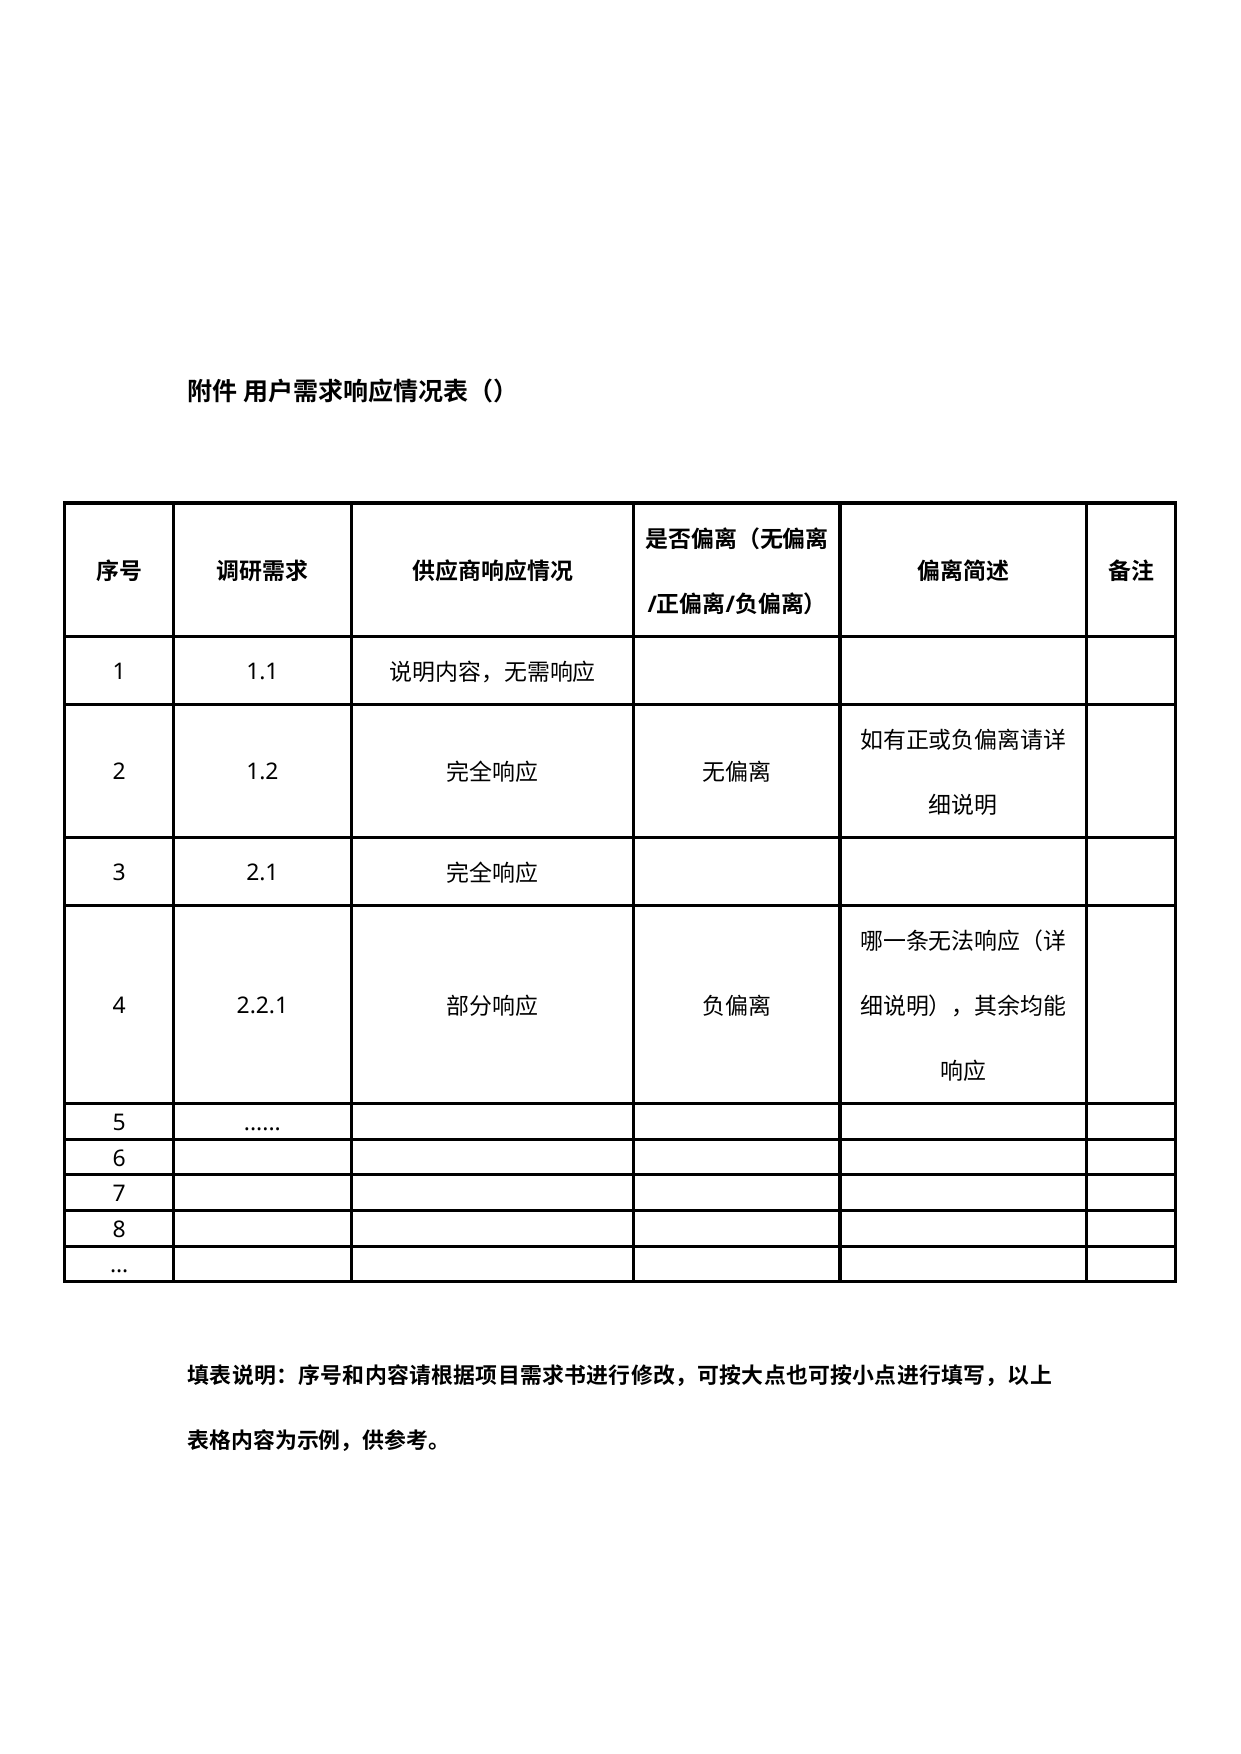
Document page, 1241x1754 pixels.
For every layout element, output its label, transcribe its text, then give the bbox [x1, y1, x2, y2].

text 附件 用户需求响应情况表（） [187, 357, 1053, 422]
table_cell 说明内容，无需响应 [353, 638, 632, 703]
table_cell 4 [66, 907, 172, 1102]
table_cell 2.1 [175, 839, 350, 904]
table_cell 如有正或负偏离请详细说明 [842, 706, 1085, 836]
table_cell [353, 1105, 632, 1138]
table_cell [1088, 1176, 1174, 1209]
table_cell 负偏离 [635, 907, 838, 1102]
table_cell [842, 1212, 1085, 1244]
table_cell [353, 1176, 632, 1209]
table_cell 2 [66, 706, 172, 836]
table_cell [842, 1141, 1085, 1173]
table_header 调研需求 [175, 505, 350, 634]
table_cell 8 [66, 1212, 172, 1244]
table_cell [842, 839, 1085, 904]
table_header 是否偏离（无偏离/正偏离/负偏离） [635, 505, 838, 634]
table_cell 哪一条无法响应（详细说明），其余均能响应 [842, 907, 1085, 1102]
table_cell 1 [66, 638, 172, 703]
table_cell 1.2 [175, 706, 350, 836]
table_cell 6 [66, 1141, 172, 1173]
table_cell [353, 1248, 632, 1280]
table_cell [175, 1212, 350, 1244]
text 填表说明：序号和内容请根据项目需求书进行修改，可按大点也可按小点进行填写，以上表格内容为示例，供参考。 [187, 1358, 1053, 1456]
table_cell [635, 1141, 838, 1173]
table_cell 无偏离 [635, 706, 838, 836]
table_header 供应商响应情况 [353, 505, 632, 634]
table_cell 7 [66, 1176, 172, 1209]
table_cell [635, 1212, 838, 1244]
table_cell [635, 1248, 838, 1280]
table_cell [1088, 1212, 1174, 1244]
table_cell [1088, 706, 1174, 836]
table_cell [1088, 907, 1174, 1102]
table_cell [175, 1141, 350, 1173]
table_cell 3 [66, 839, 172, 904]
table_cell [1088, 1248, 1174, 1280]
table_cell [635, 1105, 838, 1138]
table_cell [635, 1176, 838, 1209]
table_cell … [66, 1248, 172, 1280]
table_cell [175, 1176, 350, 1209]
table_cell [635, 839, 838, 904]
table_cell 完全响应 [353, 706, 632, 836]
table_cell [842, 1105, 1085, 1138]
table_cell [353, 1141, 632, 1173]
table_cell 完全响应 [353, 839, 632, 904]
table_cell [1088, 839, 1174, 904]
table_cell 5 [66, 1105, 172, 1138]
table_cell [353, 1212, 632, 1244]
table_header 备注 [1088, 505, 1174, 634]
table_cell [1088, 638, 1174, 703]
table_cell 1.1 [175, 638, 350, 703]
table_cell 2.2.1 [175, 907, 350, 1102]
table_cell ...... [175, 1105, 350, 1138]
table_cell [175, 1248, 350, 1280]
table_header 偏离简述 [842, 505, 1085, 634]
table_cell [842, 638, 1085, 703]
table_cell [842, 1248, 1085, 1280]
table_cell [842, 1176, 1085, 1209]
table_cell [635, 638, 838, 703]
table_header 序号 [66, 505, 172, 634]
table_cell [1088, 1141, 1174, 1173]
table_cell 部分响应 [353, 907, 632, 1102]
table_cell [1088, 1105, 1174, 1138]
